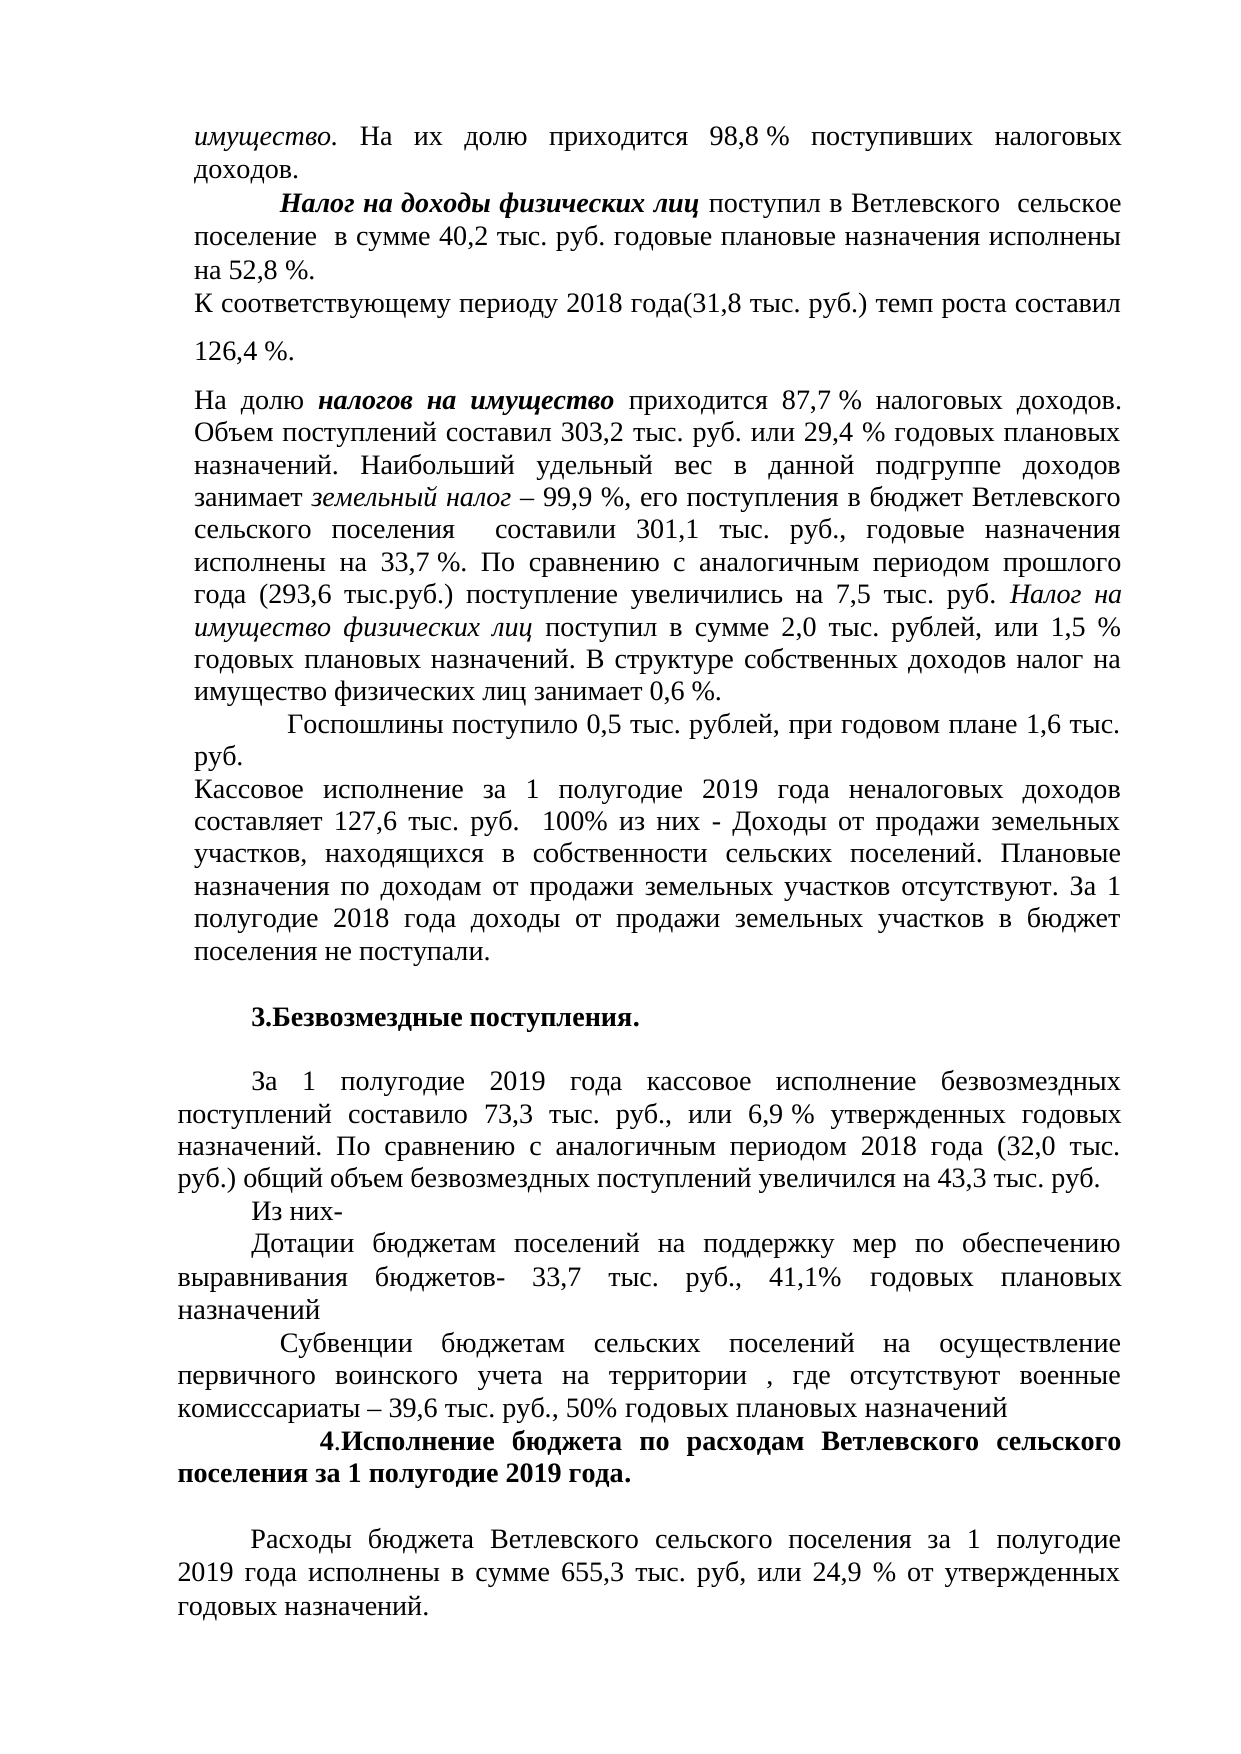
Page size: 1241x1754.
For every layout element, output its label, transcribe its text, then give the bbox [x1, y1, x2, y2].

text Кассовое исполнение за 1 полугодие 2019 года неналоговых доходов составляет 127,6 тыс. руб. 100% из них - Доходы от продажи земельных участков, находящихся в собственности сельских поселений. Плановые назначения по доходам от продажи земельных участков отсутствуют. За 1 полугодие 2018 года доходы от продажи земельных участков в бюджет поселения не поступали. [194, 772, 1122, 966]
text 4.Исполнение бюджета по расходам Ветлевского сельского поселения за 1 полугодие 2019 года. [177, 1424, 1122, 1489]
text 3.Безвозмездные поступления. [177, 999, 1122, 1032]
text Субвенции бюджетам сельских поселений на осуществление первичного воинского учета на территории , где отсутствуют военные комисссариаты – 39,6 тыс. руб., 50% годовых плановых назначений [177, 1326, 1122, 1424]
text Расходы бюджета Ветлевского сельского поселения за 1 полугодие 2019 года исполнены в сумме 655,3 тыс. руб, или 24,9 % от утвержденных годовых назначений. [177, 1521, 1122, 1622]
text Налог на доходы физических лиц поступил в Ветлевского сельское поселение в сумме 40,2 тыс. руб. годовые плановые назначения исполнены на 52,8 %. [194, 185, 1122, 286]
text Госпошлины поступило 0,5 тыс. рублей, при годовом плане 1,6 тыс. руб. [194, 707, 1122, 772]
text За 1 полугодие 2019 года кассовое исполнение безвозмездных поступлений составило 73,3 тыс. руб., или 6,9 % утвержденных годовых назначений. По сравнению с аналогичным периодом 2018 года (32,0 тыс. руб.) общий объем безвозмездных поступлений увеличился на 43,3 тыс. руб. [177, 1064, 1122, 1194]
text Из них- [177, 1194, 1122, 1226]
text Дотации бюджетам поселений на поддержку мер по обеспечению выравнивания бюджетов- 33,7 тыс. руб., 41,1% годовых плановых назначений [177, 1226, 1122, 1326]
text На долю налогов на имущество приходится 87,7 % налоговых доходов. Объем поступлений составил 303,2 тыс. руб. или 29,4 % годовых плановых назначений. Наибольший удельный вес в данной подгруппе доходов занимает земельный налог – 99,9 %, его поступления в бюджет Ветлевского сельского поселения составили 301,1 тыс. руб., годовые назначения исполнены на 33,7 %. По сравнению с аналогичным периодом прошлого года (293,6 тыс.руб.) поступление увеличились на 7,5 тыс. руб. Налог на имущество физических лиц поступил в сумме 2,0 тыс. рублей, или 1,5 % годовых плановых назначений. В структуре собственных доходов налог на имущество физических лиц занимает 0,6 %. [194, 383, 1122, 707]
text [194, 118, 1122, 185]
text К соответствующему периоду 2018 года(31,8 тыс. руб.) темп роста составил 126,4 %. [194, 286, 1122, 367]
